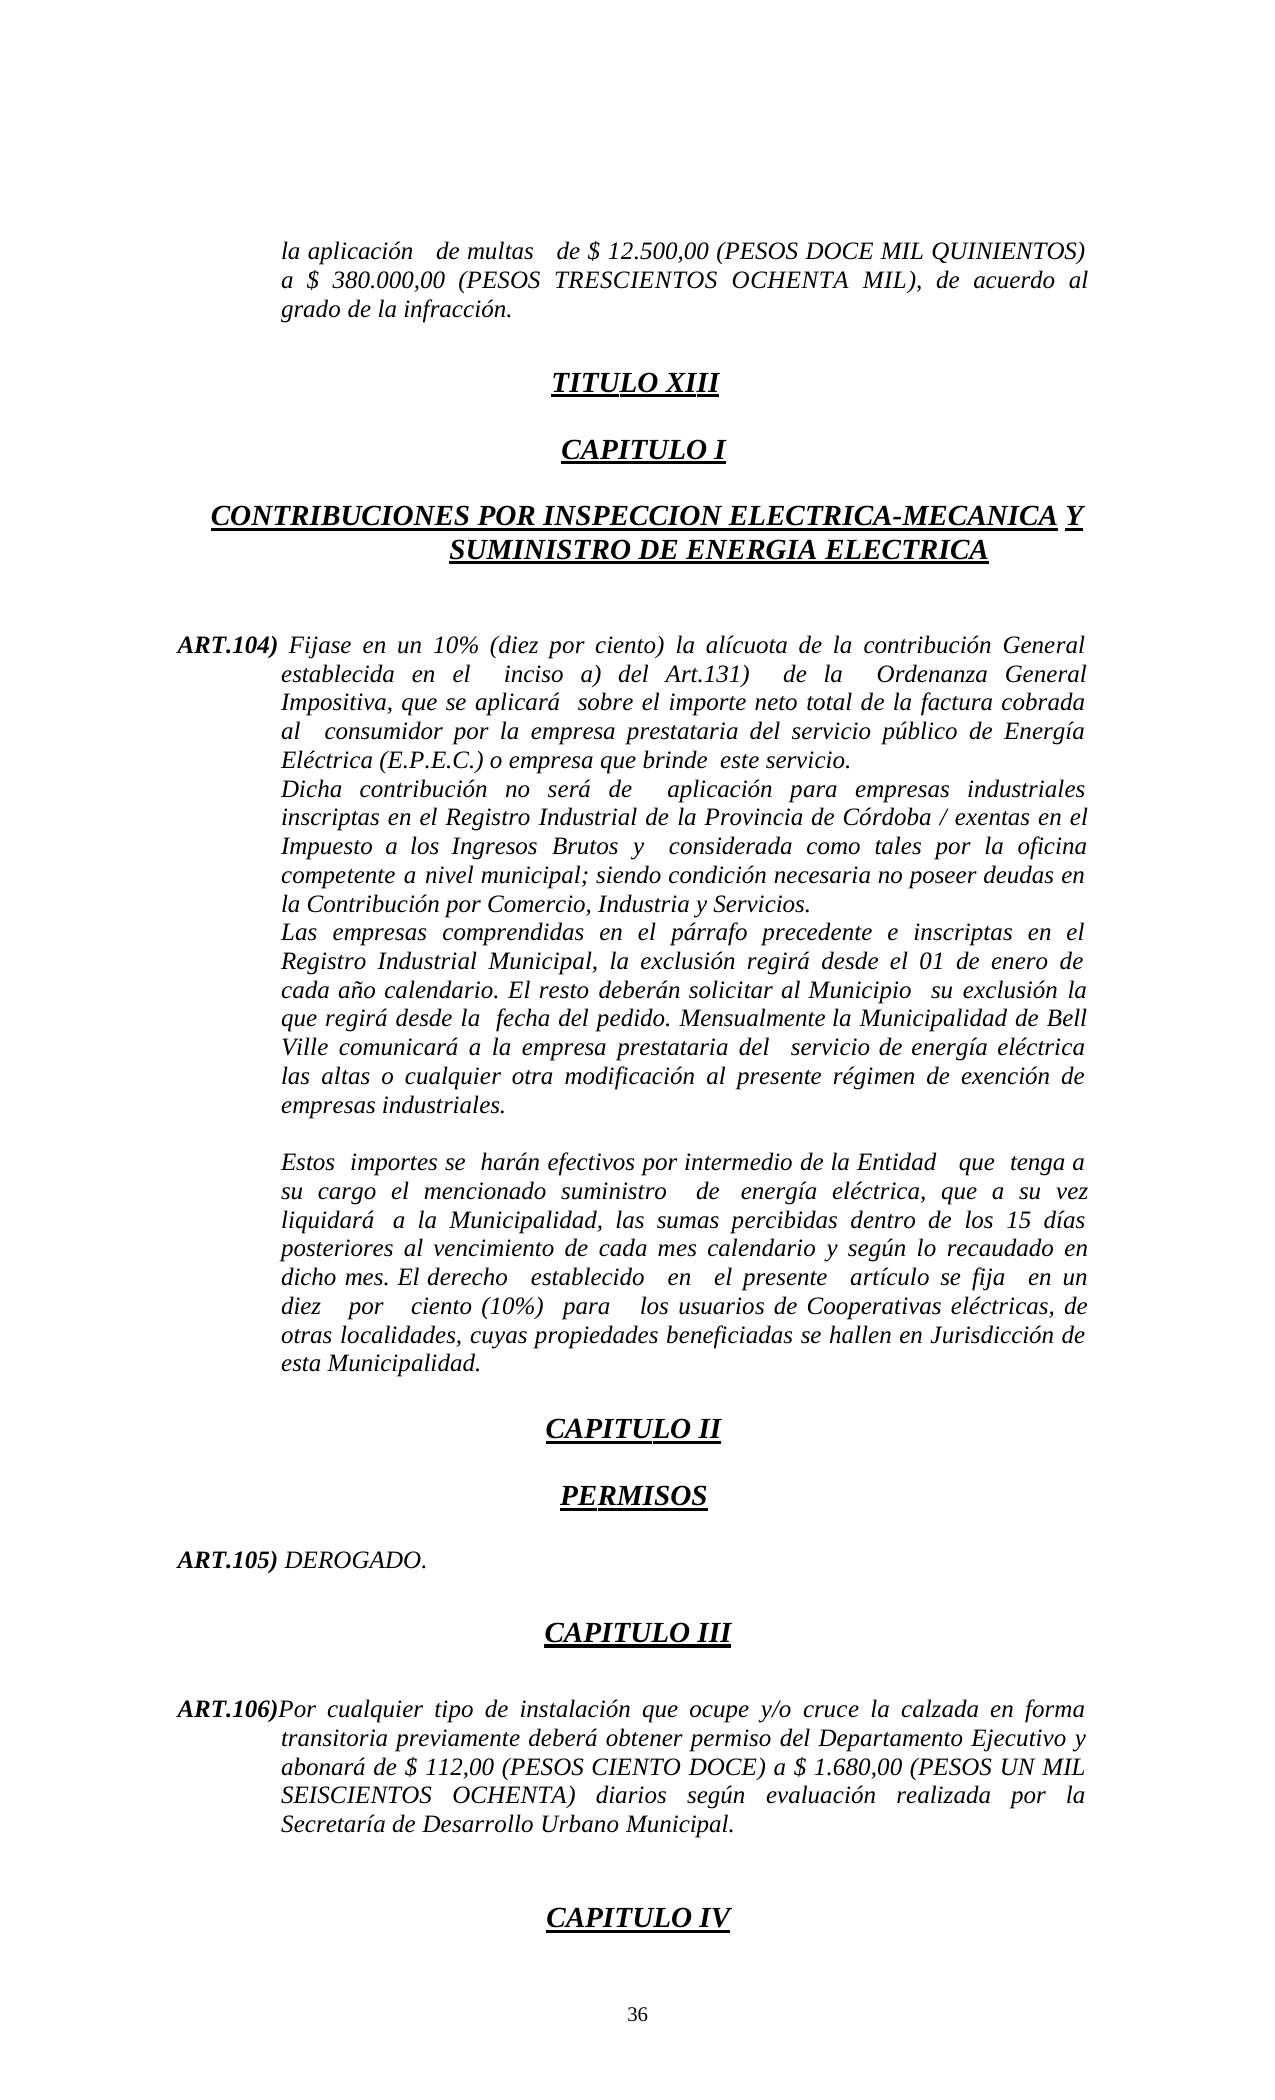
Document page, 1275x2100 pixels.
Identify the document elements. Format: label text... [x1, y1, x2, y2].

text ART.105) DEROGADO. [177, 1545, 1088, 1573]
text CAPITULO III [536, 1615, 743, 1649]
text Dicha contribución no será de aplicación para empresas industriales inscriptas en el Registro Industrial de la Provincia de Córdoba / exentas en el Impuesto a los Ingresos Brutos y considerada como tales por la oficina competente a nivel municipal; siendo condición necesaria no poseer deudas en la Contribución por Comercio, Industria y Servicios. [281, 774, 1088, 917]
text ART.104) Fijase en un 10% (diez por ciento) la alícuota de la contribución General establecida en el inciso a) del Art.131) de la Ordenanza General Impositiva, que se aplicará sobre el importe neto total de la factura cobrada al consumidor por la empresa prestataria del servicio público de Energía Eléctrica (E.P.E.C.) o empresa que brinde este servicio. [177, 630, 1088, 774]
text Estos importes se harán efectivos por intermedio de la Entidad que tenga a su cargo el mencionado suministro de energía eléctrica, que a su vez liquidará a la Municipalidad, las sumas percibidas dentro de los 15 días posteriores al vencimiento de cada mes calendario y según lo recaudado en dicho mes. El derecho establecido en el presente artículo se fija en un diez por ciento (10%) para los usuarios de Cooperativas eléctricas, de otras localidades, cuyas propiedades beneficiadas se hallen en Jurisdicción de esta Municipalidad. [281, 1148, 1088, 1378]
text PERMISOS [557, 1478, 713, 1511]
text CAPITULO IV [536, 1900, 743, 1933]
text Las empresas comprendidas en el párrafo precedente e inscriptas en el Registro Industrial Municipal, la exclusión regirá desde el 01 de enero de cada año calendario. El resto deberán solicitar al Municipio su exclusión la que regirá desde la fecha del pedido. Mensualmente la Municipalidad de Bell Ville comunicará a la empresa prestataria del servicio de energía eléctrica las altas o cualquier otra modificación al presente régimen de exención de empresas industriales. [281, 918, 1087, 1119]
text CAPITULO II [541, 1411, 728, 1444]
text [177, 236, 1088, 323]
text CONTRIBUCIONES POR INSPECCION ELECTRICA-MECANICA Y SUMINISTRO DE ENERGIA ELECTRICA [196, 498, 1097, 566]
text CAPITULO I [547, 432, 743, 464]
text ART.106)Por cualquier tipo de instalación que ocupe y/o cruce la calzada en forma transitoria previamente deberá obtener permiso del Departamento Ejecutivo y abonará de $ 112,00 (PESOS CIENTO DOCE) a $ 1.680,00 (PESOS UN MIL SEISCIENTOS OCHENTA) diarios según evaluación realizada por la Secretaría de Desarrollo Urbano Municipal. [177, 1694, 1088, 1838]
text TITULO XIII [545, 364, 728, 397]
